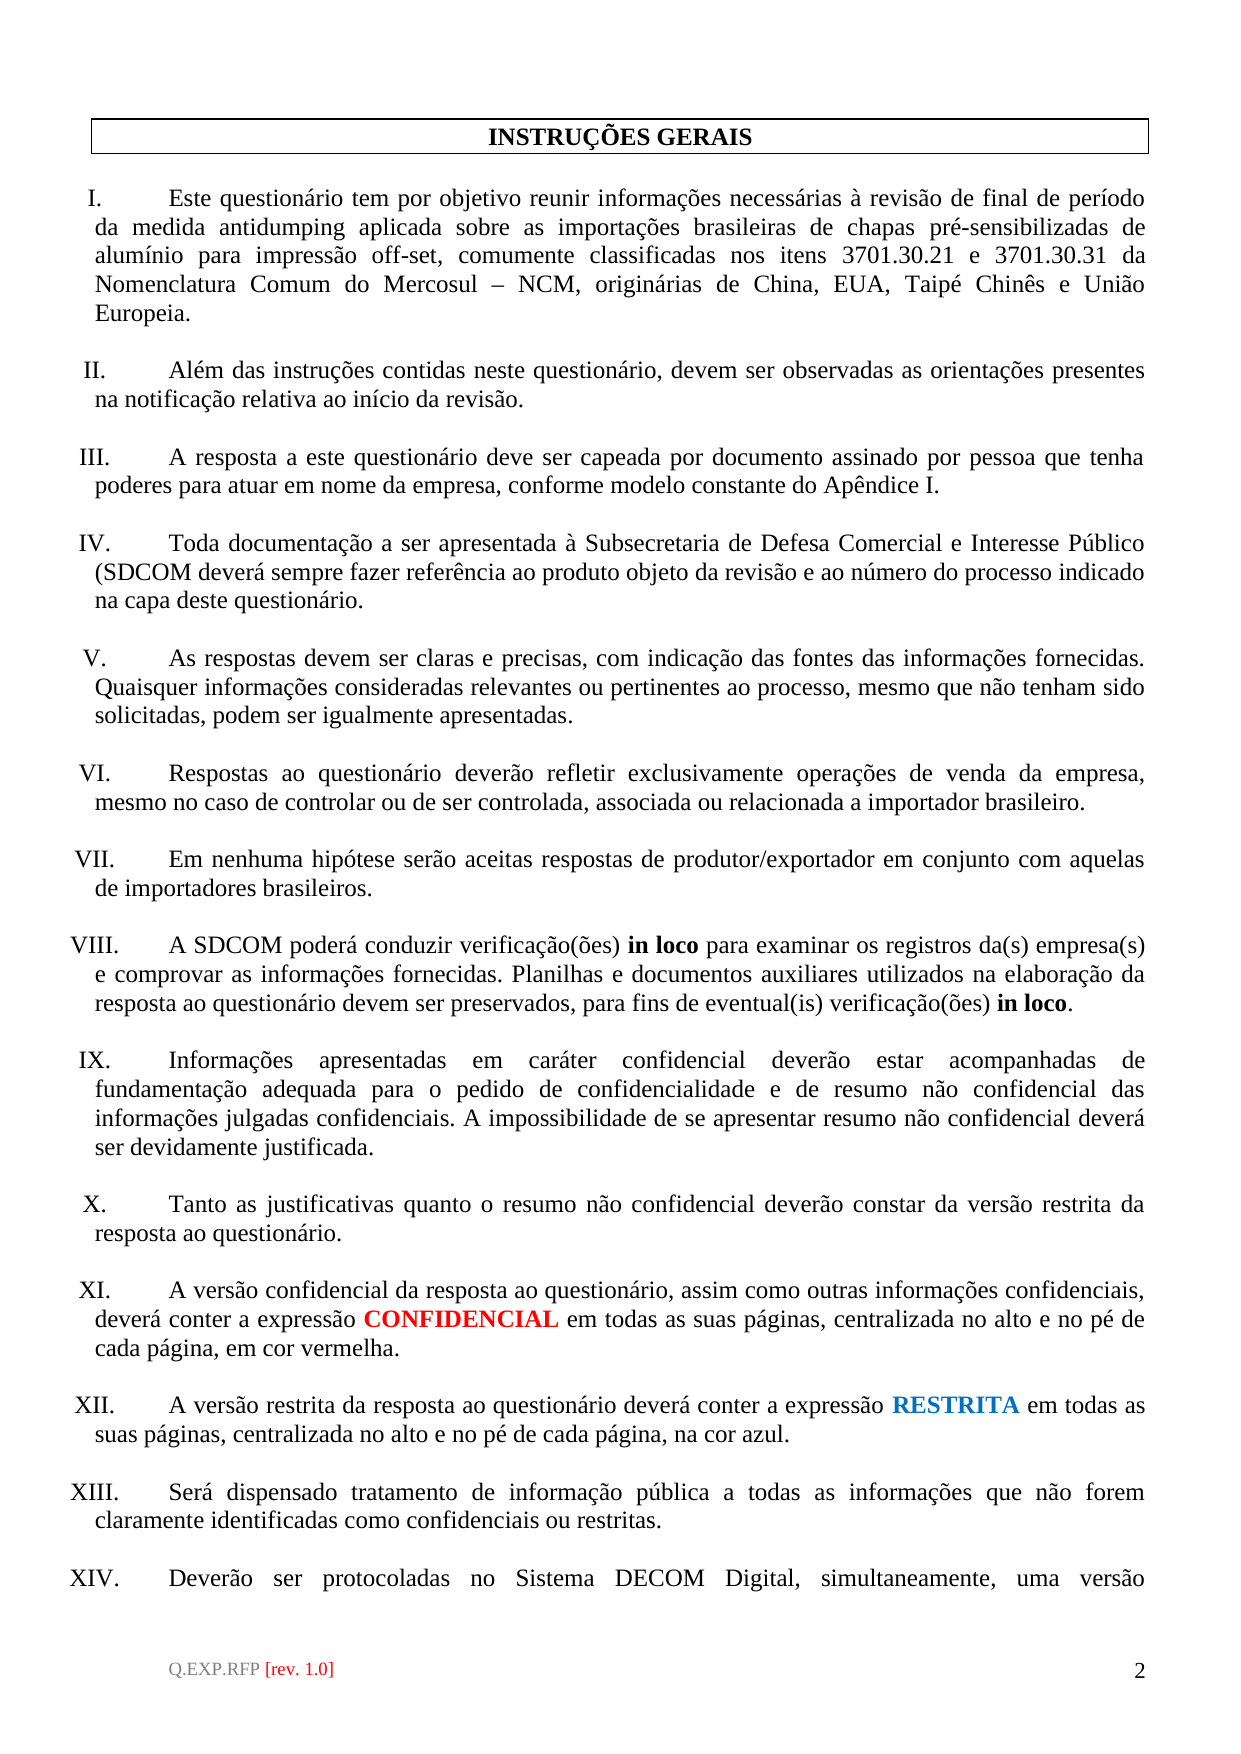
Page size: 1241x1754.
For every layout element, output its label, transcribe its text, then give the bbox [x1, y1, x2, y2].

list A SDCOM poderá conduzir verificação(ões) in loco para examinar os registros da(s) empresa(s) e comprovar as informações fornecidas. Planilhas e documentos auxiliares utilizados na elaboração da resposta ao questionário devem ser preservados, para fins de eventual(is) verificação(ões) in loco. [94, 930, 1146, 1017]
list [94, 1563, 1146, 1592]
list Informações apresentadas em caráter confidencial deverão estar acompanhadas de fundamentação adequada para o pedido de confidencialidade e de resumo não confidencial das informações julgadas confidenciais. A impossibilidade de se apresentar resumo não confidencial deverá ser devidamente justificada. [94, 1045, 1146, 1160]
list A versão restrita da resposta ao questionário deverá conter a expressão RESTRITA em todas as suas páginas, centralizada no alto e no pé de cada página, na cor azul. [94, 1390, 1146, 1448]
list Em nenhuma hipótese serão aceitas respostas de produtor/exportador em conjunto com aquelas de importadores brasileiros. [94, 844, 1146, 902]
list Será dispensado tratamento de informação pública a todas as informações que não forem claramente identificadas como confidenciais ou restritas. [94, 1477, 1146, 1534]
list Além das instruções contidas neste questionário, devem ser observadas as orientações presentes na notificação relativa ao início da revisão. [94, 355, 1146, 413]
list A resposta a este questionário deve ser capeada por documento assinado por pessoa que tenha poderes para atuar em nome da empresa, conforme modelo constante do Apêndice I. [94, 442, 1146, 499]
list Respostas ao questionário deverão refletir exclusivamente operações de venda da empresa, mesmo no caso de controlar ou de ser controlada, associada ou relacionada a importador brasileiro. [94, 758, 1146, 815]
list Toda documentação a ser apresentada à Subsecretaria de Defesa Comercial e Interesse Público (SDCOM deverá sempre fazer referência ao produto objeto da revisão e ao número do processo indicado na capa deste questionário. [94, 528, 1146, 614]
list As respostas devem ser claras e precisas, com indicação das fontes das informações fornecidas. Quaisquer informações consideradas relevantes ou pertinentes ao processo, mesmo que não tenham sido solicitadas, podem ser igualmente apresentadas. [94, 643, 1146, 729]
list Este questionário tem por objetivo reunir informações necessárias à revisão de final de período da medida antidumping aplicada sobre as importações brasileiras de chapas pré-sensibilizadas de alumínio para impressão off-set, comumente classificadas nos itens 3701.30.21 e 3701.30.31 da Nomenclatura Comum do Mercosul – NCM, originárias de China, EUA, Taipé Chinês e União Europeia. [94, 183, 1146, 327]
list Tanto as justificativas quanto o resumo não confidencial deverão constar da versão restrita da resposta ao questionário. [94, 1189, 1146, 1247]
subtitle INSTRUÇÕES GERAIS [92, 120, 1148, 153]
list A versão confidencial da resposta ao questionário, assim como outras informações confidenciais, deverá conter a expressão CONFIDENCIAL em todas as suas páginas, centralizada no alto e no pé de cada página, em cor vermelha. [94, 1275, 1146, 1362]
